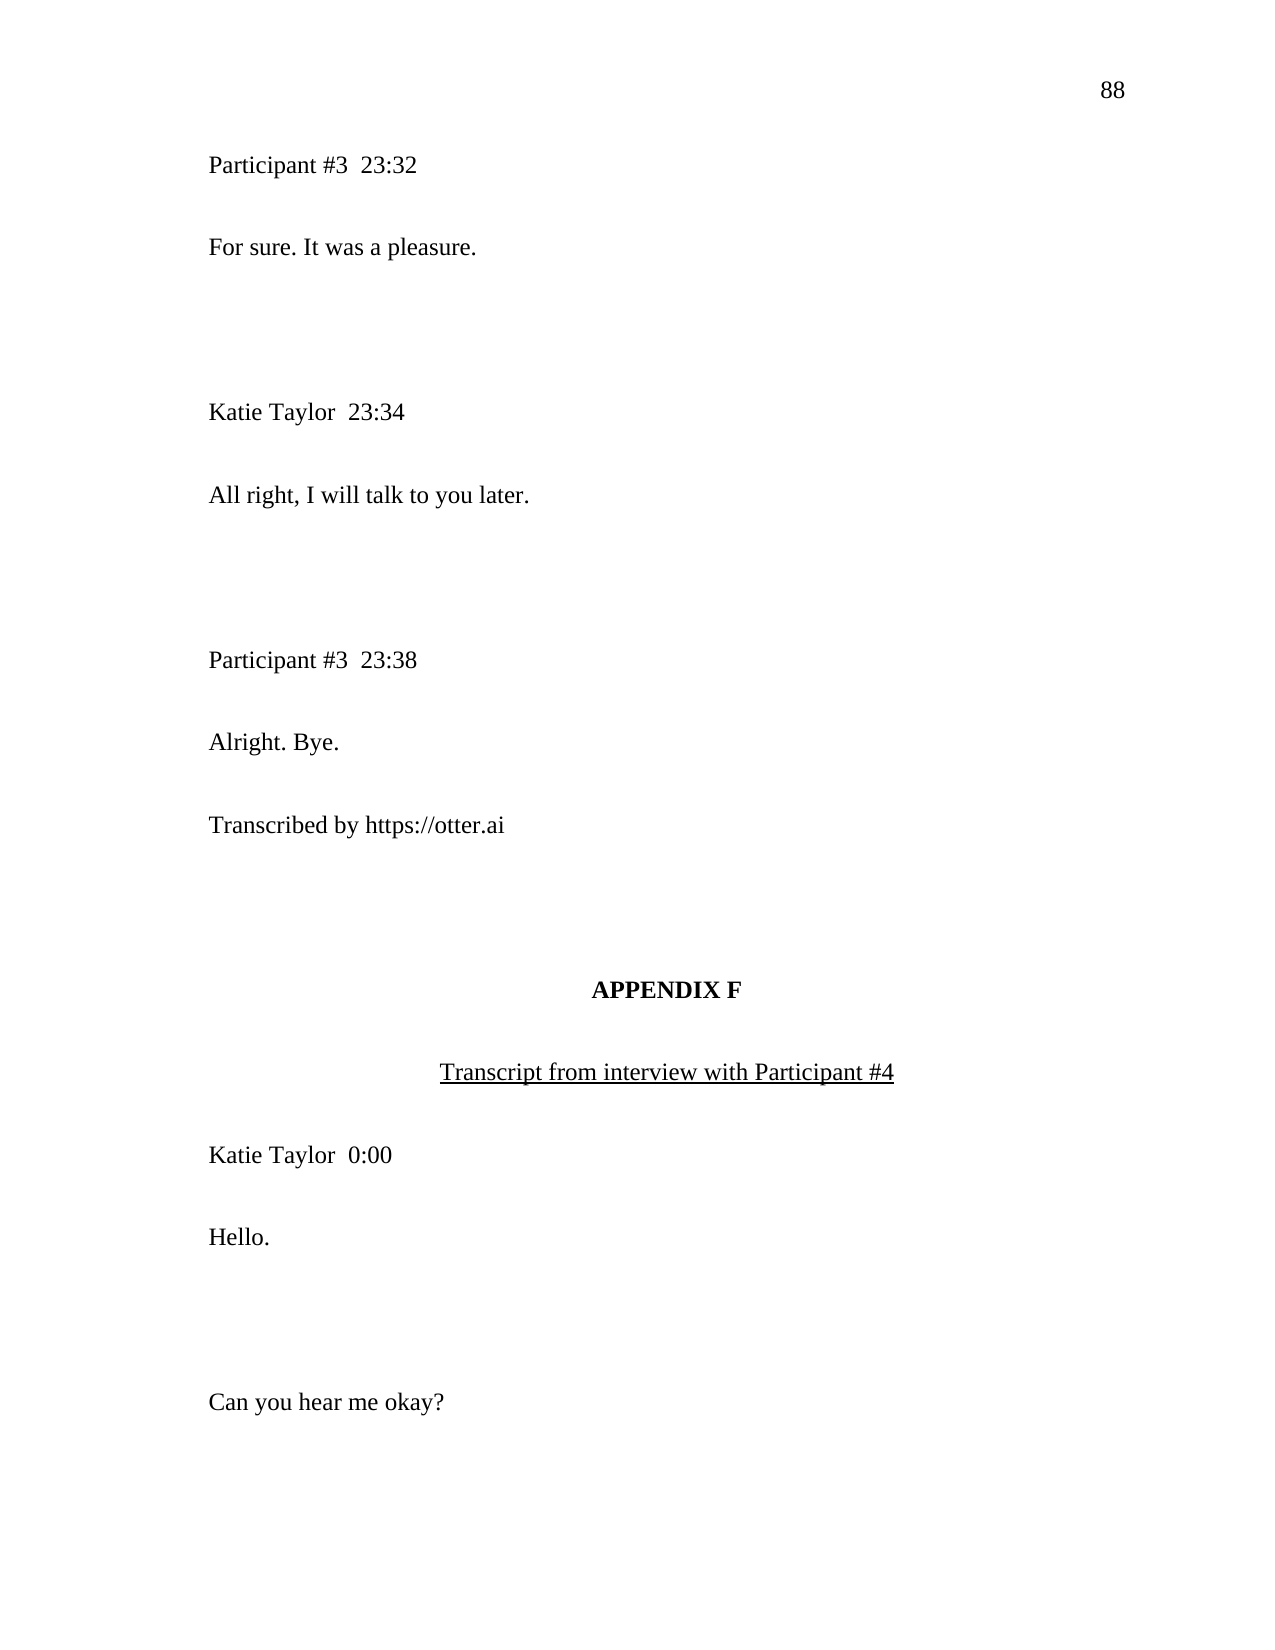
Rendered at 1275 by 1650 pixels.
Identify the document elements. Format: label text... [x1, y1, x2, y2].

text Hello. [208, 1222, 1125, 1251]
text Alright. Bye. [208, 727, 1125, 756]
text For sure. It was a pleasure. [208, 232, 1125, 261]
text Katie Taylor 0:00 [208, 1140, 1125, 1169]
text Participant #3 23:32 [208, 150, 1125, 179]
text Katie Taylor 23:34 [208, 397, 1125, 426]
text APPENDIX F [208, 975, 1125, 1004]
text Transcribed by https://otter.ai [208, 810, 1125, 839]
text Can you hear me okay? [208, 1387, 1125, 1416]
text All right, I will talk to you later. [208, 480, 1125, 509]
text Participant #3 23:38 [208, 645, 1125, 674]
text Transcript from interview with Participant #4 [208, 1057, 1125, 1086]
